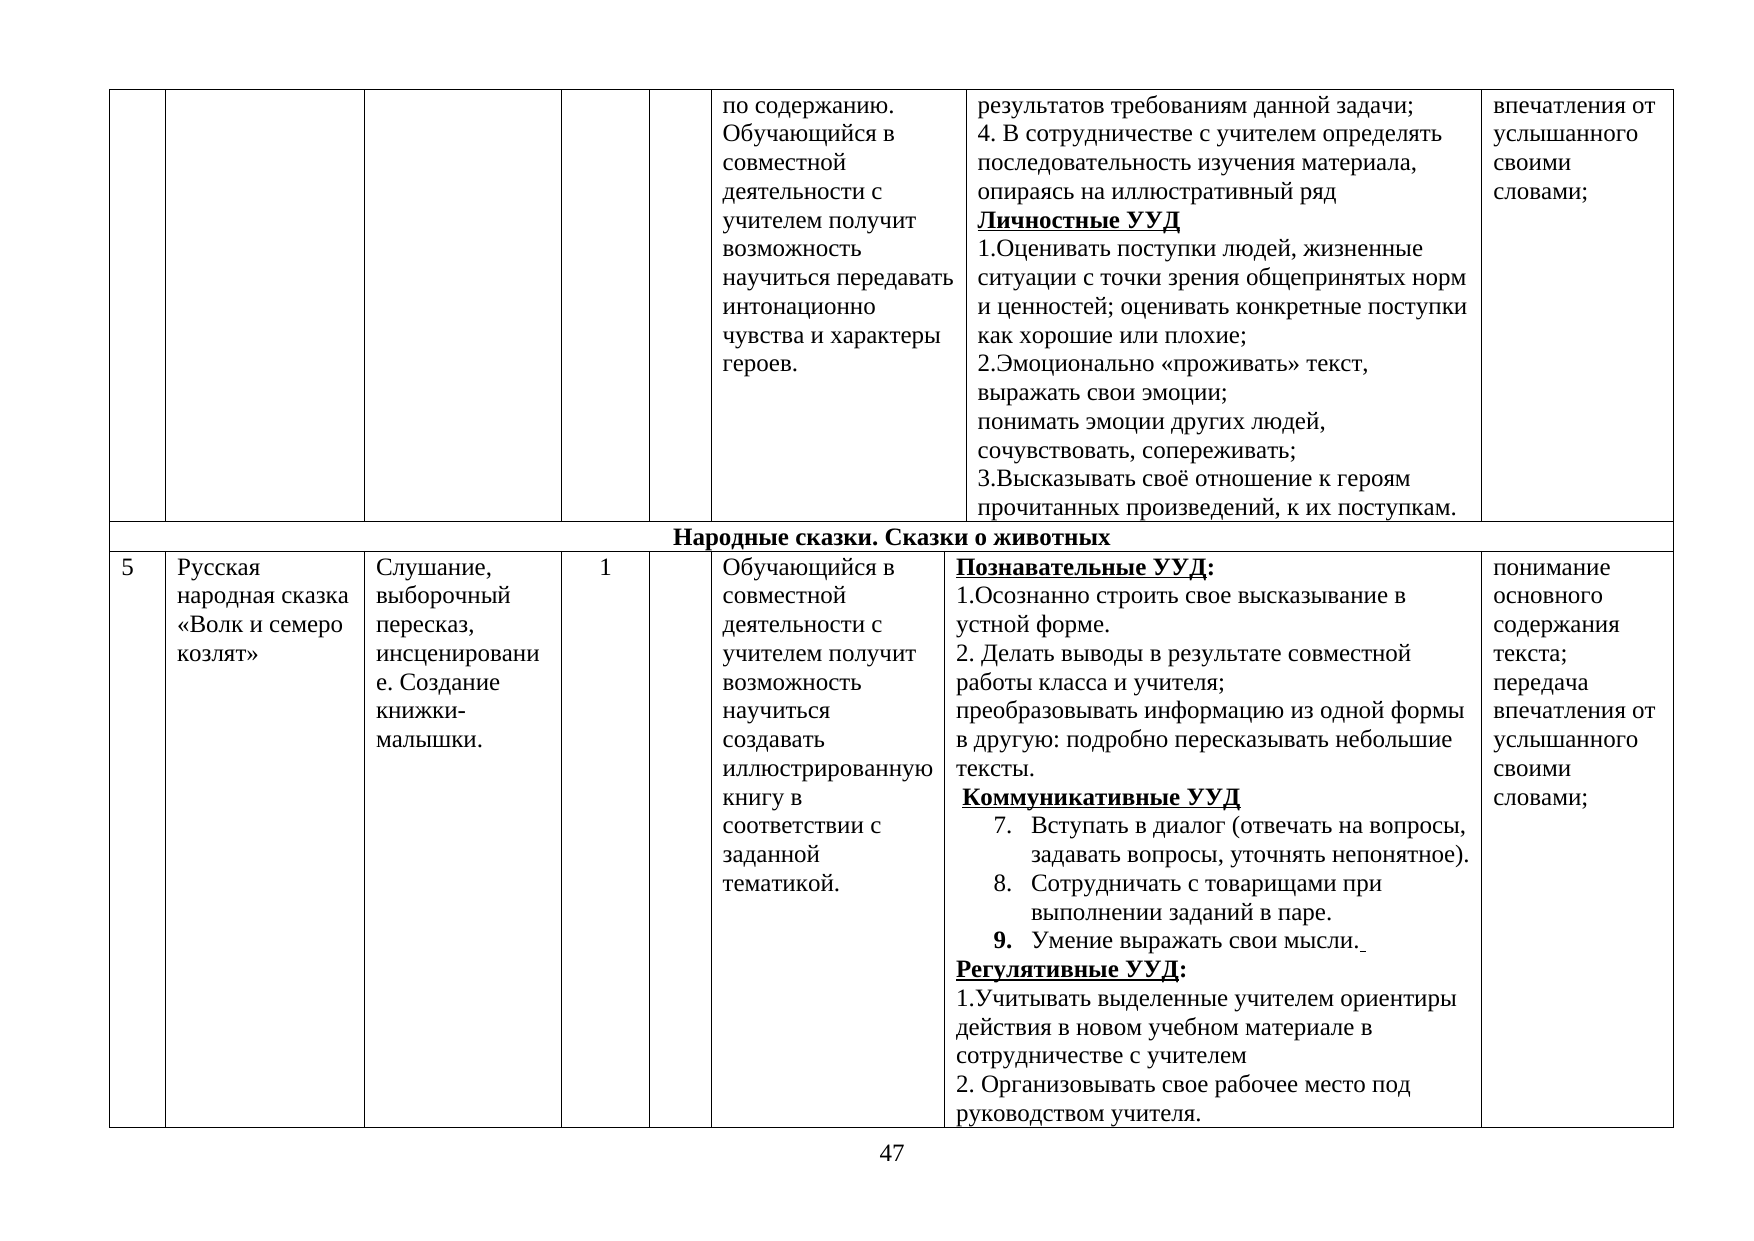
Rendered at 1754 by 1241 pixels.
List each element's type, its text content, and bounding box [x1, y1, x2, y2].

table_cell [365, 90, 561, 521]
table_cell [166, 90, 364, 521]
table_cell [945, 552, 1481, 1127]
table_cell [365, 552, 561, 1127]
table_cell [712, 90, 966, 521]
table_cell 4 [110, 90, 165, 521]
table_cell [712, 552, 944, 1127]
table_cell Народные сказки. Сказки о животных [110, 522, 1673, 551]
table_cell 5 [110, 552, 165, 1127]
table_cell [650, 552, 711, 1127]
table_cell 1 [562, 552, 649, 1127]
table_cell 1 [562, 90, 649, 521]
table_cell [166, 552, 364, 1127]
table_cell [1482, 552, 1673, 1127]
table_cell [1482, 90, 1673, 521]
table_cell [650, 90, 711, 521]
